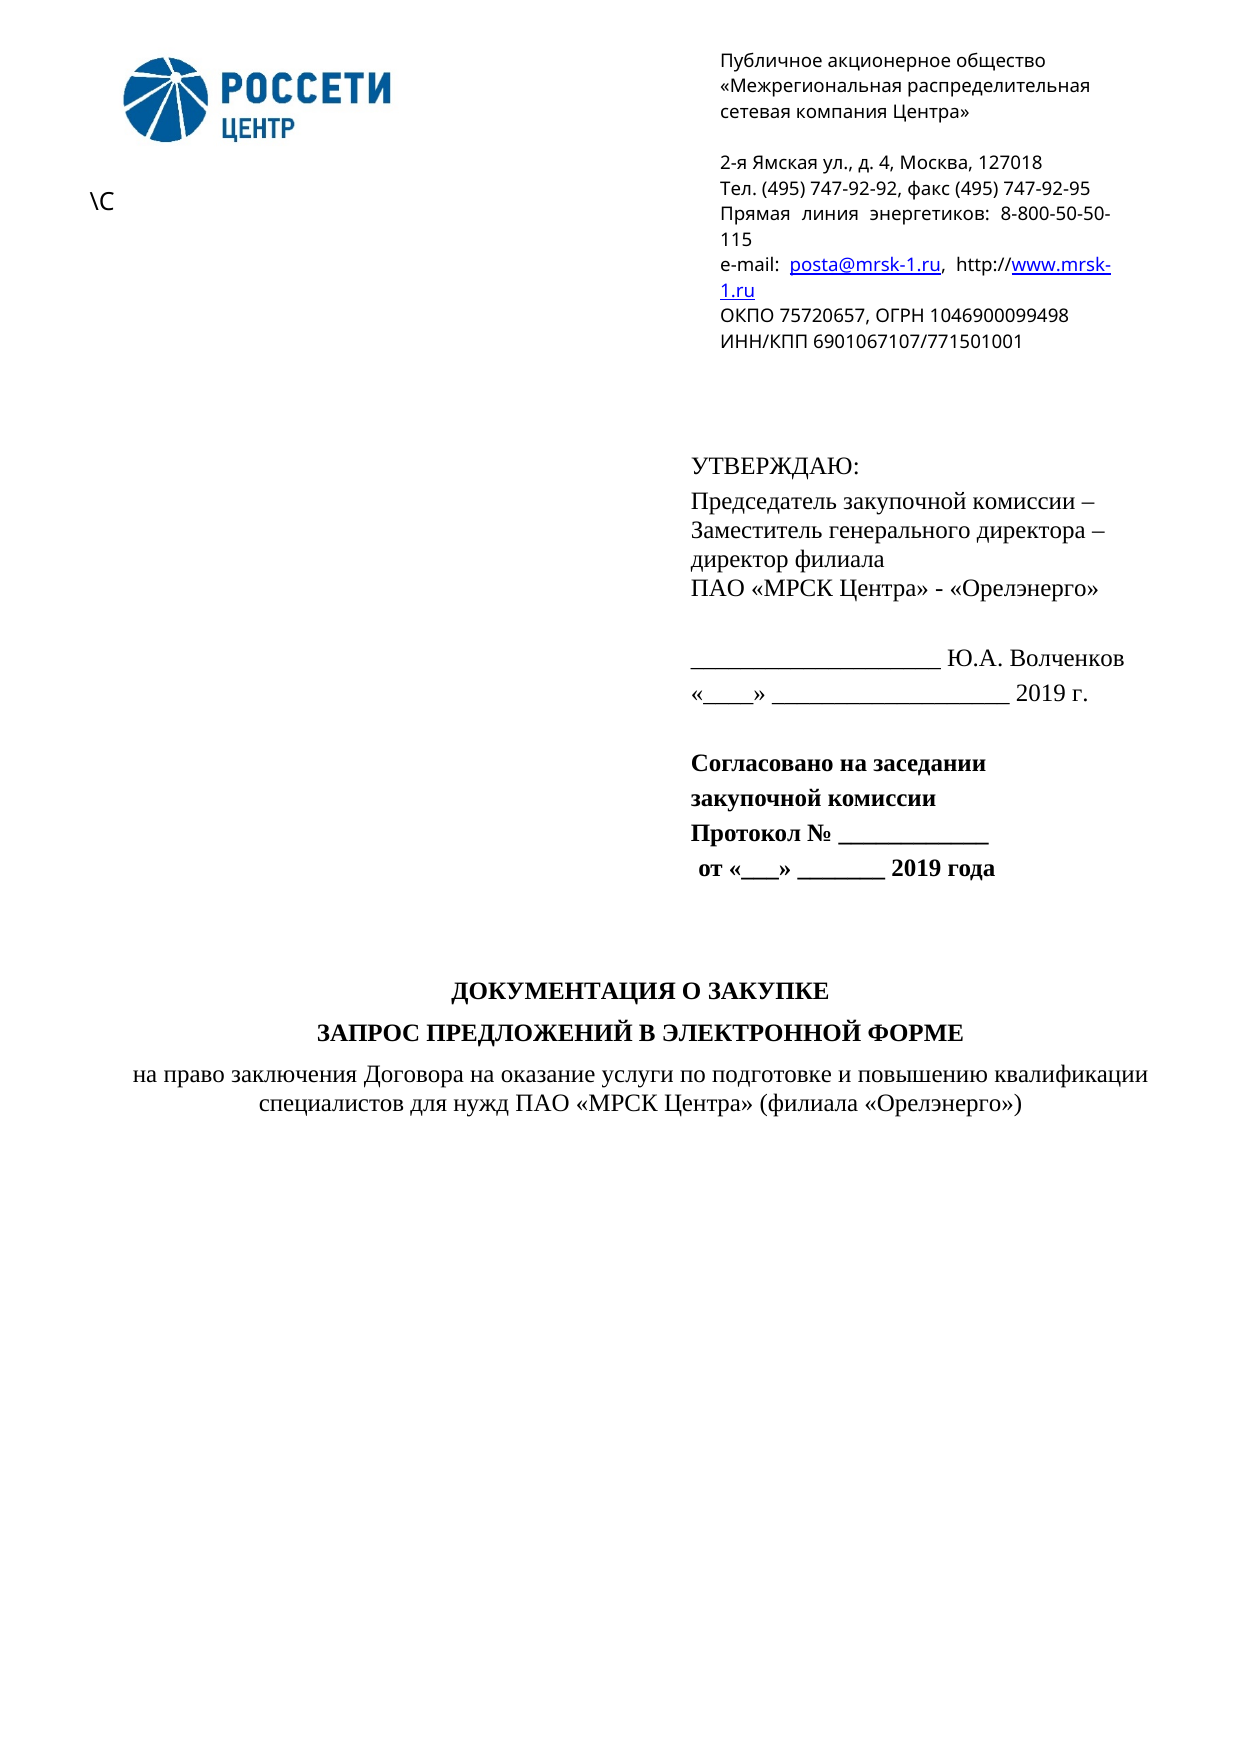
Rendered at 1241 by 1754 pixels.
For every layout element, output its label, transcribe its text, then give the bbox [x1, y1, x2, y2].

text закупочной комиссии [691, 783, 1151, 811]
text Председатель закупочной комиссии – [691, 486, 1151, 515]
table_header Публичное акционерное общество «Межрегиональная распределительная сетевая компания Центра» 2-я Ямская ул., д. 4, Москва, 127018 Тел. (495) 747-92-92, факс (495) 747-92-95 Прямая линия энергетиков: 8-800-50-50-115 e-mail: posta@mrsk-1.ru, http://www.mrsk-1.ru ОКПО 75720657, ОГРН 1046900099498 ИНН/КПП 6901067107/771501001 [709, 47, 1122, 360]
text «____» ___________________ 2019 г. [691, 678, 1151, 706]
table_header \С [118, 47, 709, 360]
text ____________________ Ю.А. Волченков [691, 643, 1151, 671]
text на право заключения Договора на оказание услуги по подготовке и повышению квалификации специалистов для нужд ПАО «МРСК Центра» (филиала «Орелэнерго») [129, 1059, 1151, 1116]
text от «___» _______ 2019 года [129, 853, 1151, 881]
text ДОКУМЕНТАЦИЯ О ЗАКУПКЕ [129, 976, 1151, 1005]
text ЗАПРОС ПРЕДЛОЖЕНИЙ В ЭЛЕКТРОННОЙ ФОРМЕ [129, 1018, 1151, 1046]
text Согласовано на заседании [691, 748, 1151, 776]
text Протокол № ____________ [691, 818, 1151, 846]
text Заместитель генерального директора – [691, 515, 1151, 544]
text ПАО «МРСК Центра» - «Орелэнерго» [691, 573, 1151, 601]
text директор филиала [691, 544, 1151, 573]
text УТВЕРЖДАЮ: [691, 451, 1151, 480]
